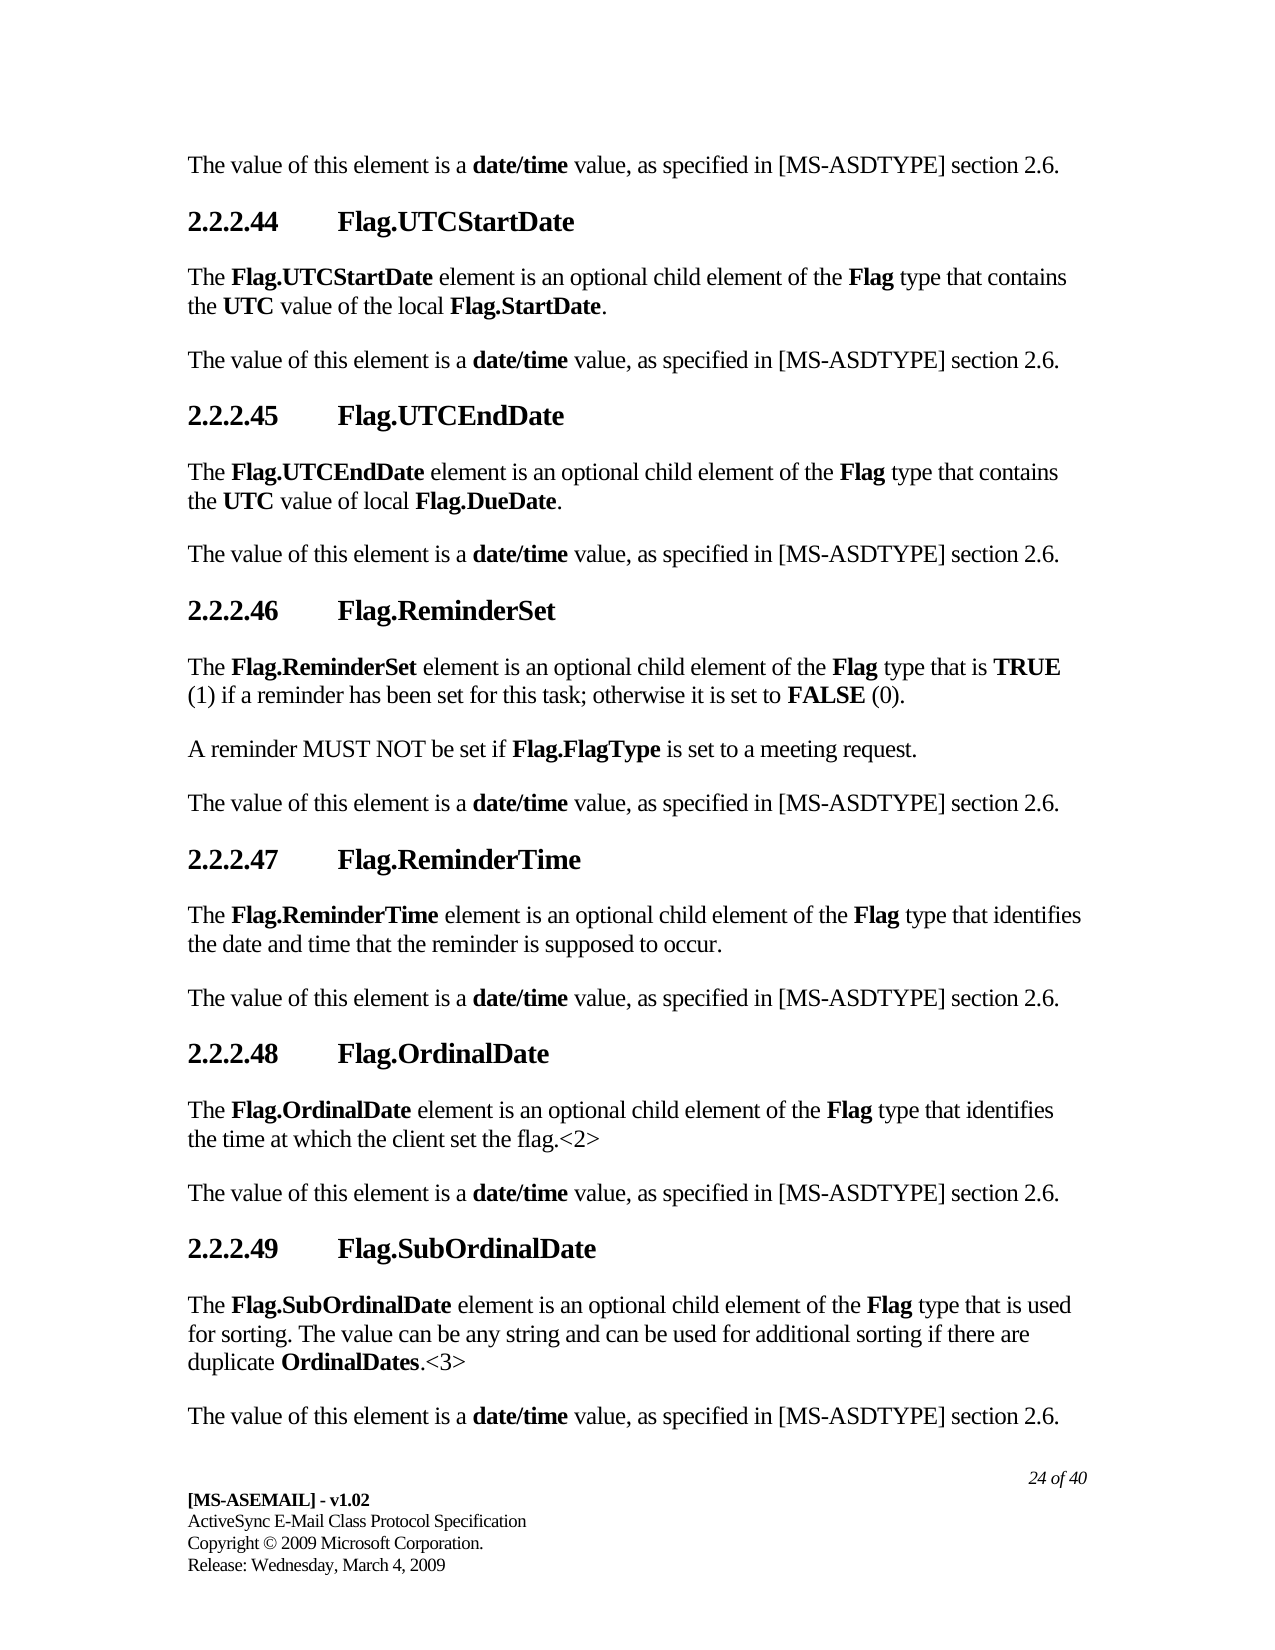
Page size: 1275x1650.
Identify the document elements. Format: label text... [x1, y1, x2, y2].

subtitle Flag.ReminderSet [187, 593, 1087, 627]
text The Flag.ReminderTime element is an optional child element of the Flag type that identifies the date and time that the reminder is supposed to occur. [187, 900, 1087, 958]
text The Flag.UTCStartDate element is an optional child element of the Flag type that contains the UTC value of the local Flag.StartDate. [187, 262, 1087, 320]
text The value of this element is a date/time value, as specified in [MS-ASDTYPE] section 2.6. [187, 1401, 1087, 1430]
text The value of this element is a date/time value, as specified in [MS-ASDTYPE] section 2.6. [187, 150, 1087, 179]
subtitle Flag.SubOrdinalDate [187, 1231, 1087, 1265]
text The Flag.SubOrdinalDate element is an optional child element of the Flag type that is used for sorting. The value can be any string and can be used for additional sorting if there are duplicate OrdinalDates.<> [187, 1290, 1087, 1376]
text The Flag.ReminderSet element is an optional child element of the Flag type that is TRUE (1) if a reminder has been set for this task; otherwise it is set to FALSE (0). [187, 652, 1087, 709]
text The Flag.UTCEndDate element is an optional child element of the Flag type that contains the UTC value of local Flag.DueDate. [187, 457, 1087, 514]
text A reminder MUST NOT be set if Flag.FlagType is set to a meeting request. [187, 734, 1087, 763]
text The Flag.OrdinalDate element is an optional child element of the Flag type that identifies the time at which the client set the flag.<> [187, 1095, 1087, 1153]
subtitle Flag.OrdinalDate [187, 1037, 1087, 1070]
text The value of this element is a date/time value, as specified in [MS-ASDTYPE] section 2.6. [187, 788, 1087, 817]
text The value of this element is a date/time value, as specified in [MS-ASDTYPE] section 2.6. [187, 539, 1087, 568]
subtitle Flag.UTCEndDate [187, 398, 1087, 432]
text The value of this element is a date/time value, as specified in [MS-ASDTYPE] section 2.6. [187, 1178, 1087, 1206]
subtitle Flag.UTCStartDate [187, 204, 1087, 237]
text The value of this element is a date/time value, as specified in [MS-ASDTYPE] section 2.6. [187, 345, 1087, 373]
text The value of this element is a date/time value, as specified in [MS-ASDTYPE] section 2.6. [187, 983, 1087, 1012]
subtitle Flag.ReminderTime [187, 842, 1087, 875]
